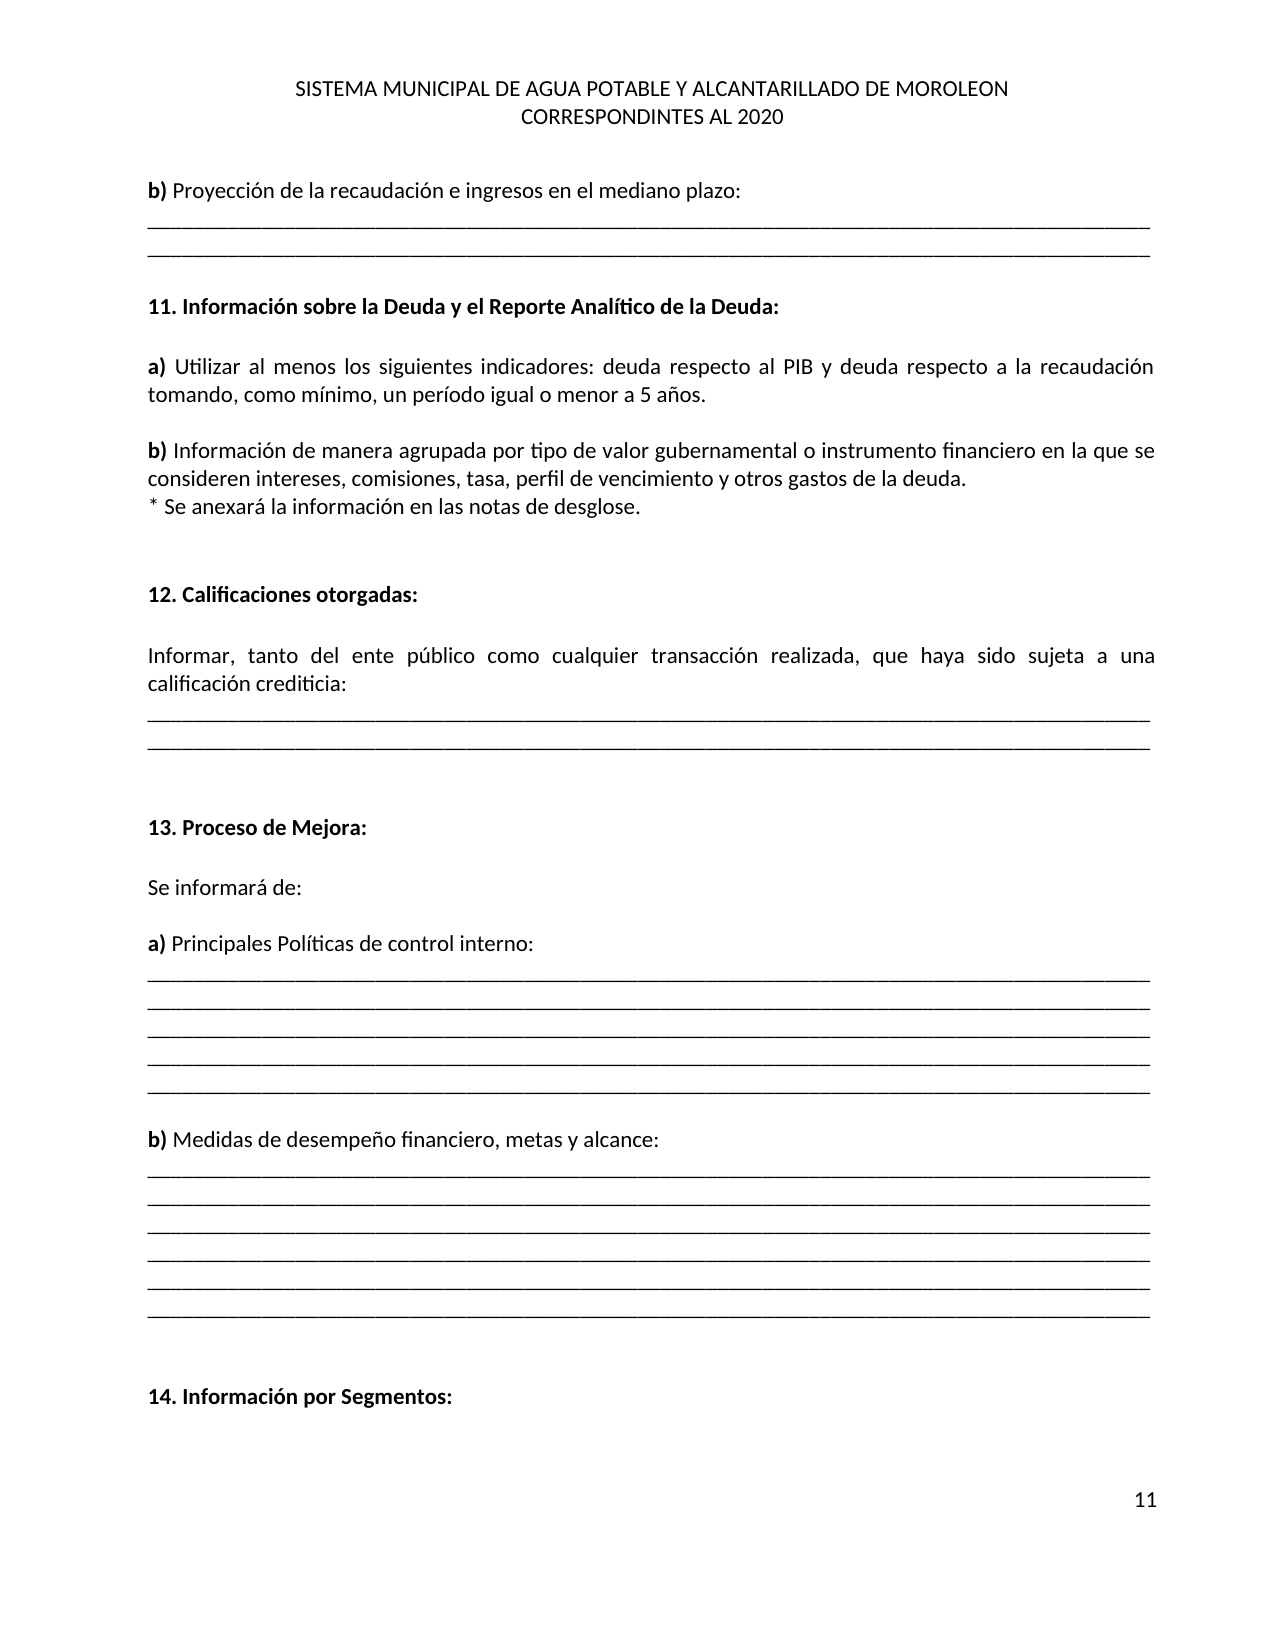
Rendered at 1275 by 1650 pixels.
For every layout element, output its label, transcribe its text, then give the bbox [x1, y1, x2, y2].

text Informar, tanto del ente público como cualquier transacción realizada, que haya sido sujeta a una calificación crediticia: [148, 641, 1157, 697]
text b) Medidas de desempeño financiero, metas y alcance: [148, 1125, 1157, 1153]
text b) Información de manera agrupada por tipo de valor gubernamental o instrumento financiero en la que se consideren intereses, comisiones, tasa, perfil de vencimiento y otros gastos de la deuda. [148, 436, 1157, 492]
subtitle 14. Información por Segmentos: [148, 1382, 1157, 1410]
text a) Principales Políticas de control interno: [148, 929, 1157, 957]
text Se informará de: [148, 873, 1157, 901]
subtitle 11. Información sobre la Deuda y el Reporte Analítico de la Deuda: [148, 292, 1157, 320]
text b) Proyección de la recaudación e ingresos en el mediano plazo: [148, 176, 1157, 204]
text * Se anexará la información en las notas de desglose. [148, 492, 1157, 520]
subtitle 13. Proceso de Mejora: [148, 813, 1157, 841]
text a) Utilizar al menos los siguientes indicadores: deuda respecto al PIB y deuda respecto a la recaudación tomando, como mínimo, un período igual o menor a 5 años. [148, 352, 1157, 408]
subtitle 12. Calificaciones otorgadas: [148, 581, 1157, 608]
